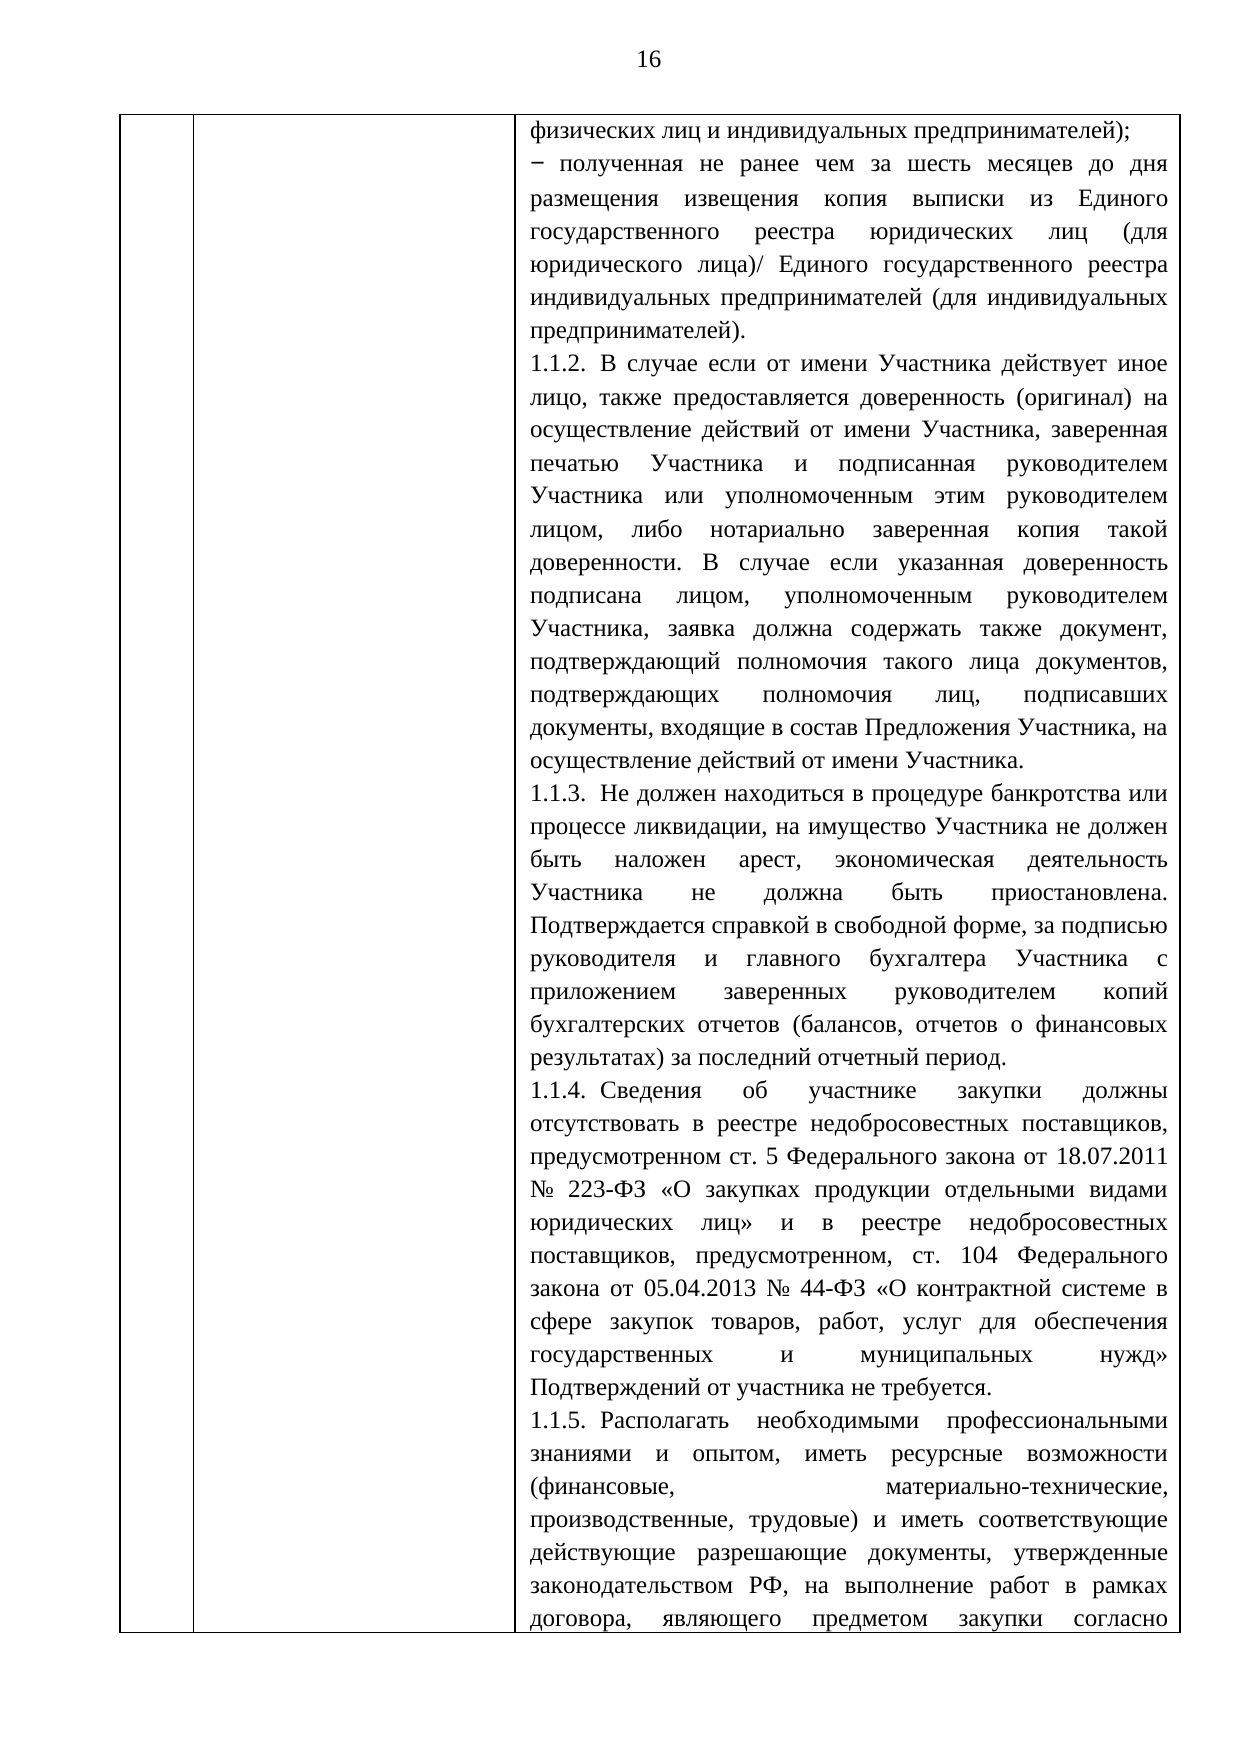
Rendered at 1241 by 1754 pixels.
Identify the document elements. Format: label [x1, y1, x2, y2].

table_cell [516, 115, 1179, 1632]
table_cell [121, 115, 193, 1632]
table_cell [194, 115, 514, 1632]
